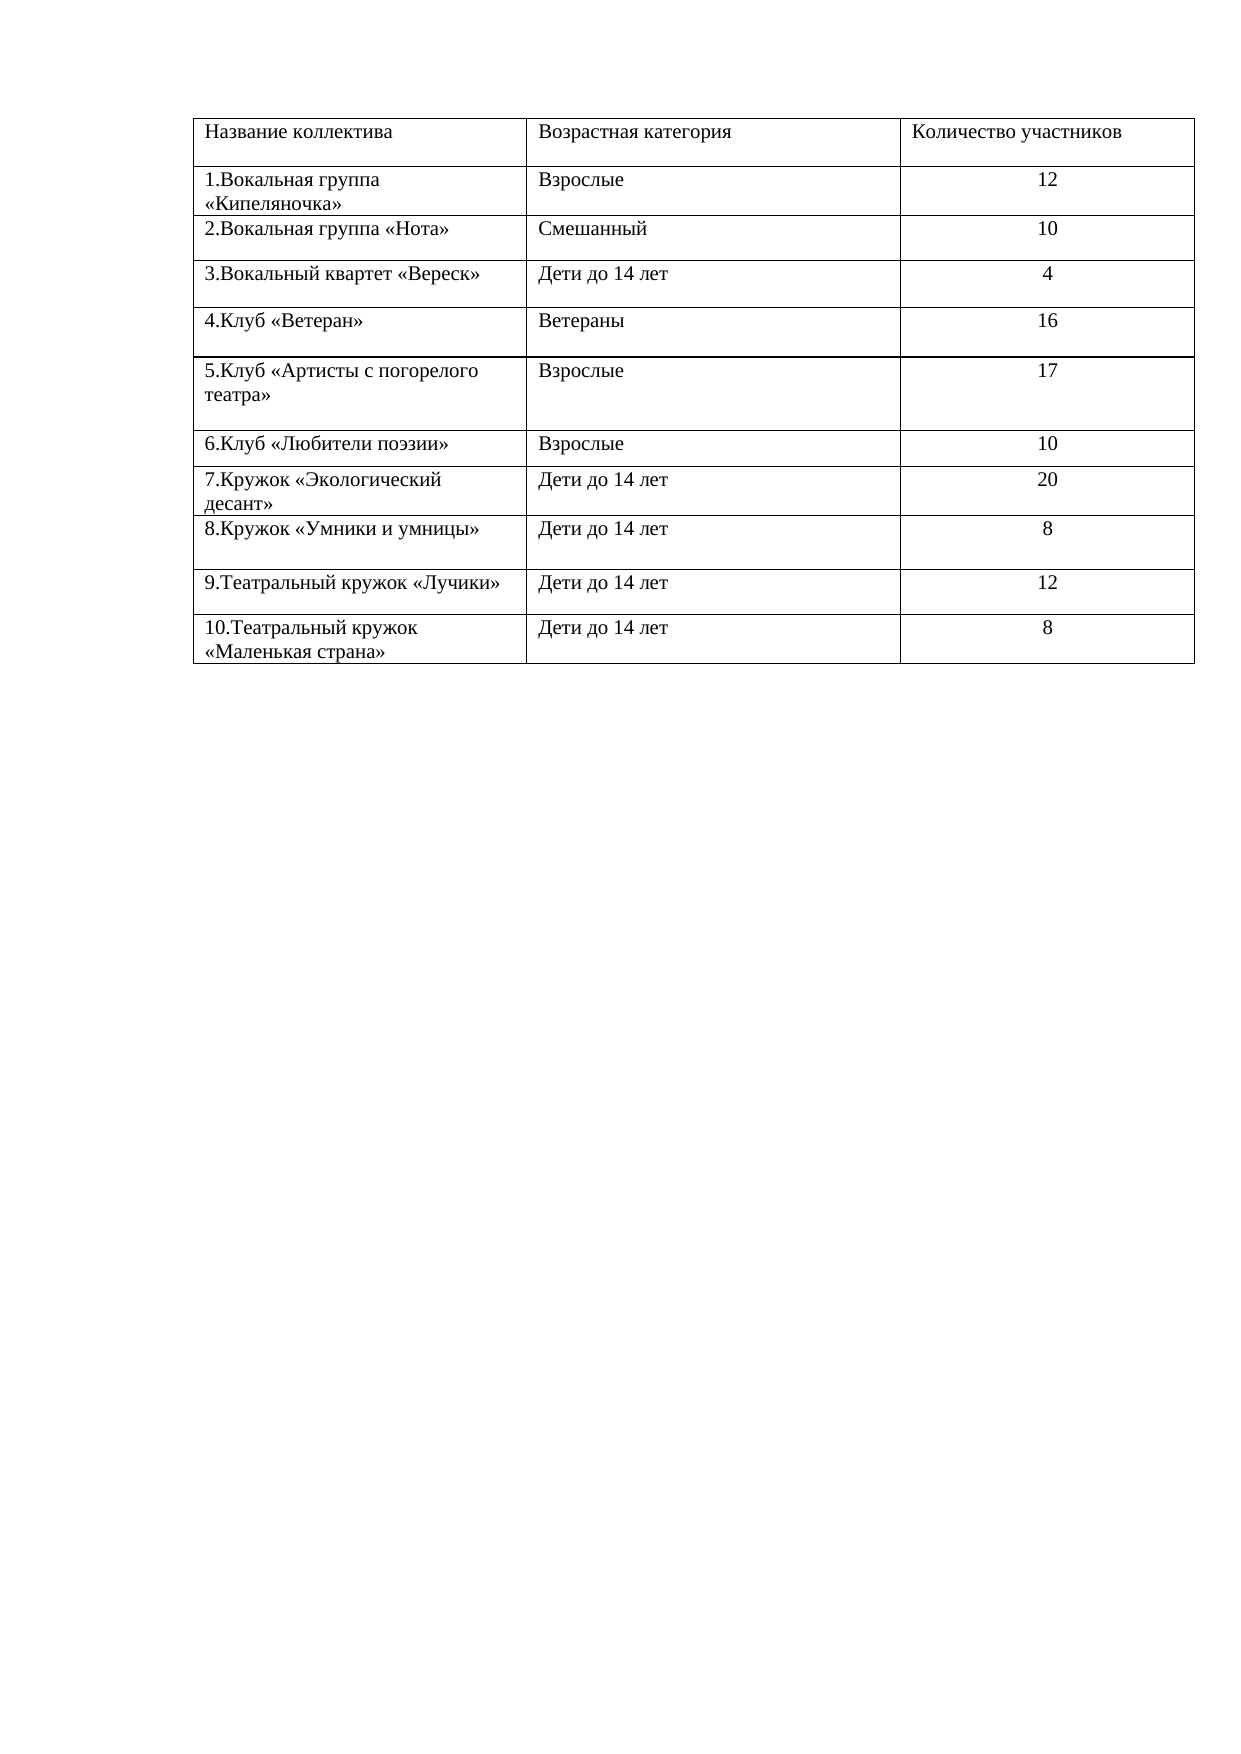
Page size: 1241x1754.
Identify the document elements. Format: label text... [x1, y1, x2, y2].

table_cell 4.Клуб «Ветеран» [194, 308, 526, 356]
table_cell 1.Вокальная группа «Кипеляночка» [194, 167, 526, 215]
table_cell Смешанный [527, 216, 900, 260]
table_cell 10 [901, 431, 1194, 466]
table_cell Дети до 14 лет [527, 615, 900, 663]
table_cell 4 [901, 261, 1194, 307]
table_cell Взрослые [527, 167, 900, 215]
table_cell 5.Клуб «Артисты с погорелого театра» [194, 358, 526, 430]
table_cell Дети до 14 лет [527, 467, 900, 515]
table_cell 2.Вокальная группа «Нота» [194, 216, 526, 260]
table_cell Ветераны [527, 308, 900, 356]
table_cell 9.Театральный кружок «Лучики» [194, 570, 526, 614]
table_cell Взрослые [527, 358, 900, 430]
table_cell 3.Вокальный квартет «Вереск» [194, 261, 526, 307]
table_cell 7.Кружок «Экологический десант» [194, 467, 526, 515]
table_cell 12 [901, 570, 1194, 614]
table_header Количество участников [901, 119, 1194, 166]
table_cell Дети до 14 лет [527, 570, 900, 614]
table_cell 8 [901, 615, 1194, 663]
table_cell 12 [901, 167, 1194, 215]
table_cell 8.Кружок «Умники и умницы» [194, 516, 526, 569]
table_cell Дети до 14 лет [527, 516, 900, 569]
table_header Возрастная категория [527, 119, 900, 166]
table_cell Дети до 14 лет [527, 261, 900, 307]
table_cell 10.Театральный кружок «Маленькая страна» [194, 615, 526, 663]
table_cell Взрослые [527, 431, 900, 466]
table_cell 17 [901, 358, 1194, 430]
table_header Название коллектива [194, 119, 526, 166]
table_cell 10 [901, 216, 1194, 260]
table_cell 16 [901, 308, 1194, 356]
table_cell 8 [901, 516, 1194, 569]
table_cell 20 [901, 467, 1194, 515]
table_cell 6.Клуб «Любители поэзии» [194, 431, 526, 466]
